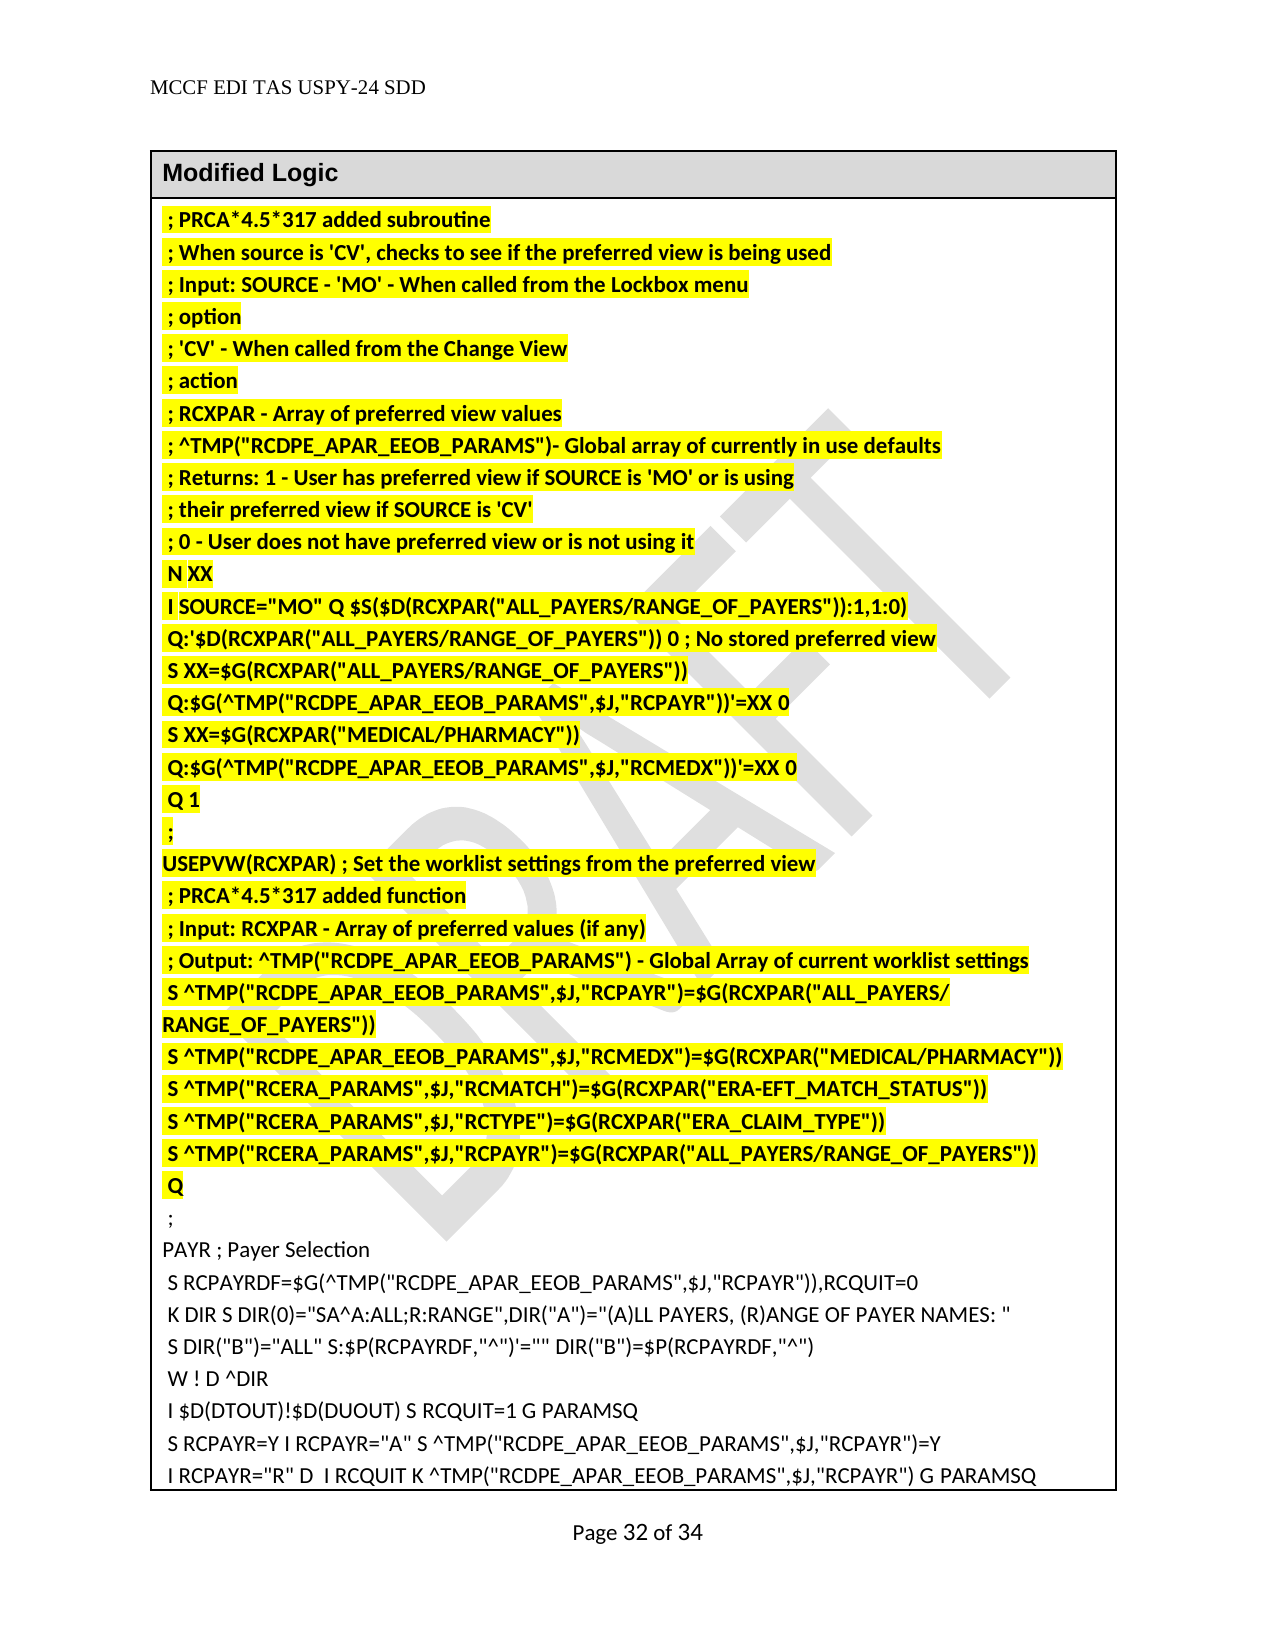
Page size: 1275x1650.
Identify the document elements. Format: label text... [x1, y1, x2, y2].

table_header Modified Logic [152, 152, 1115, 197]
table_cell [152, 199, 1115, 1489]
